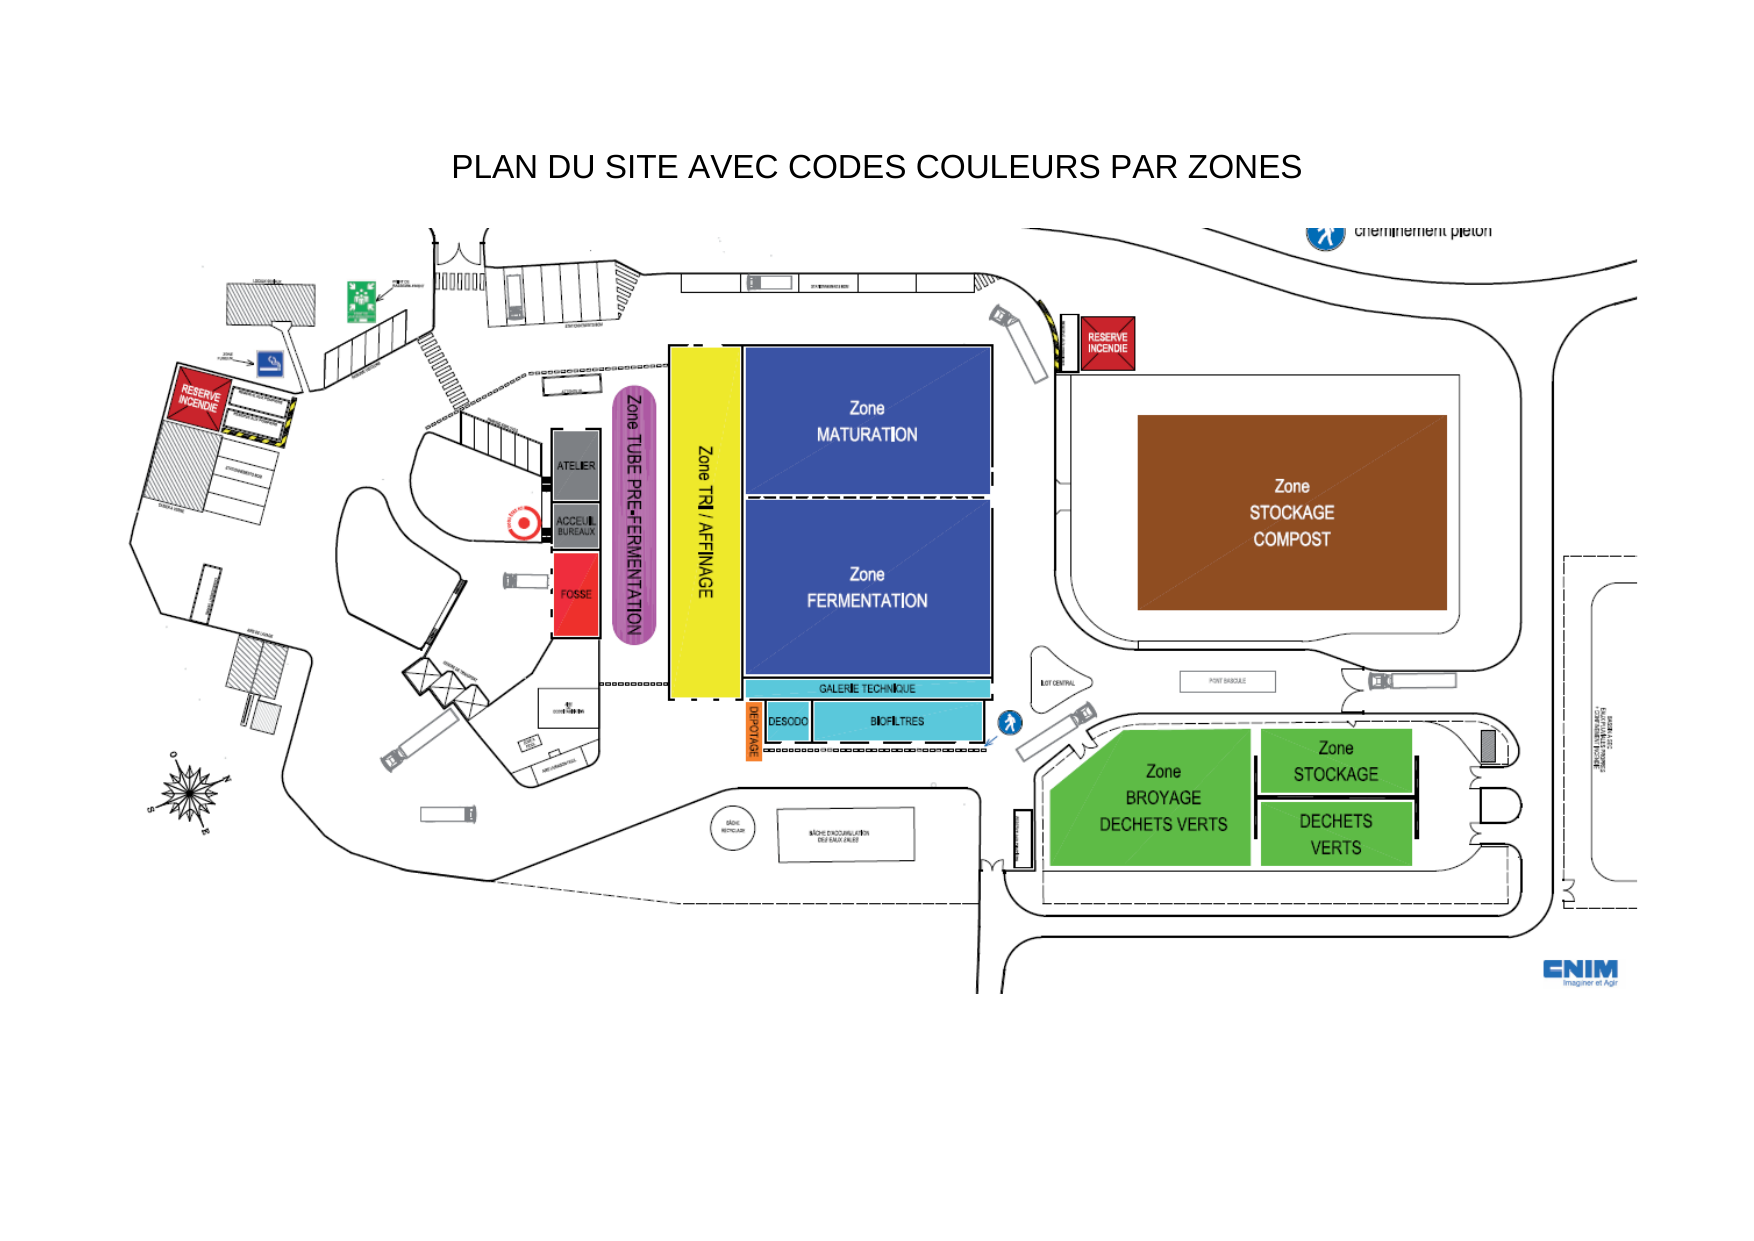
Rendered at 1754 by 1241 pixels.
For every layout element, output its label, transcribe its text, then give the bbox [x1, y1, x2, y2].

text PLAN DU SITE AVEC CODES COULEURS PAR ZONES [148, 148, 1606, 186]
